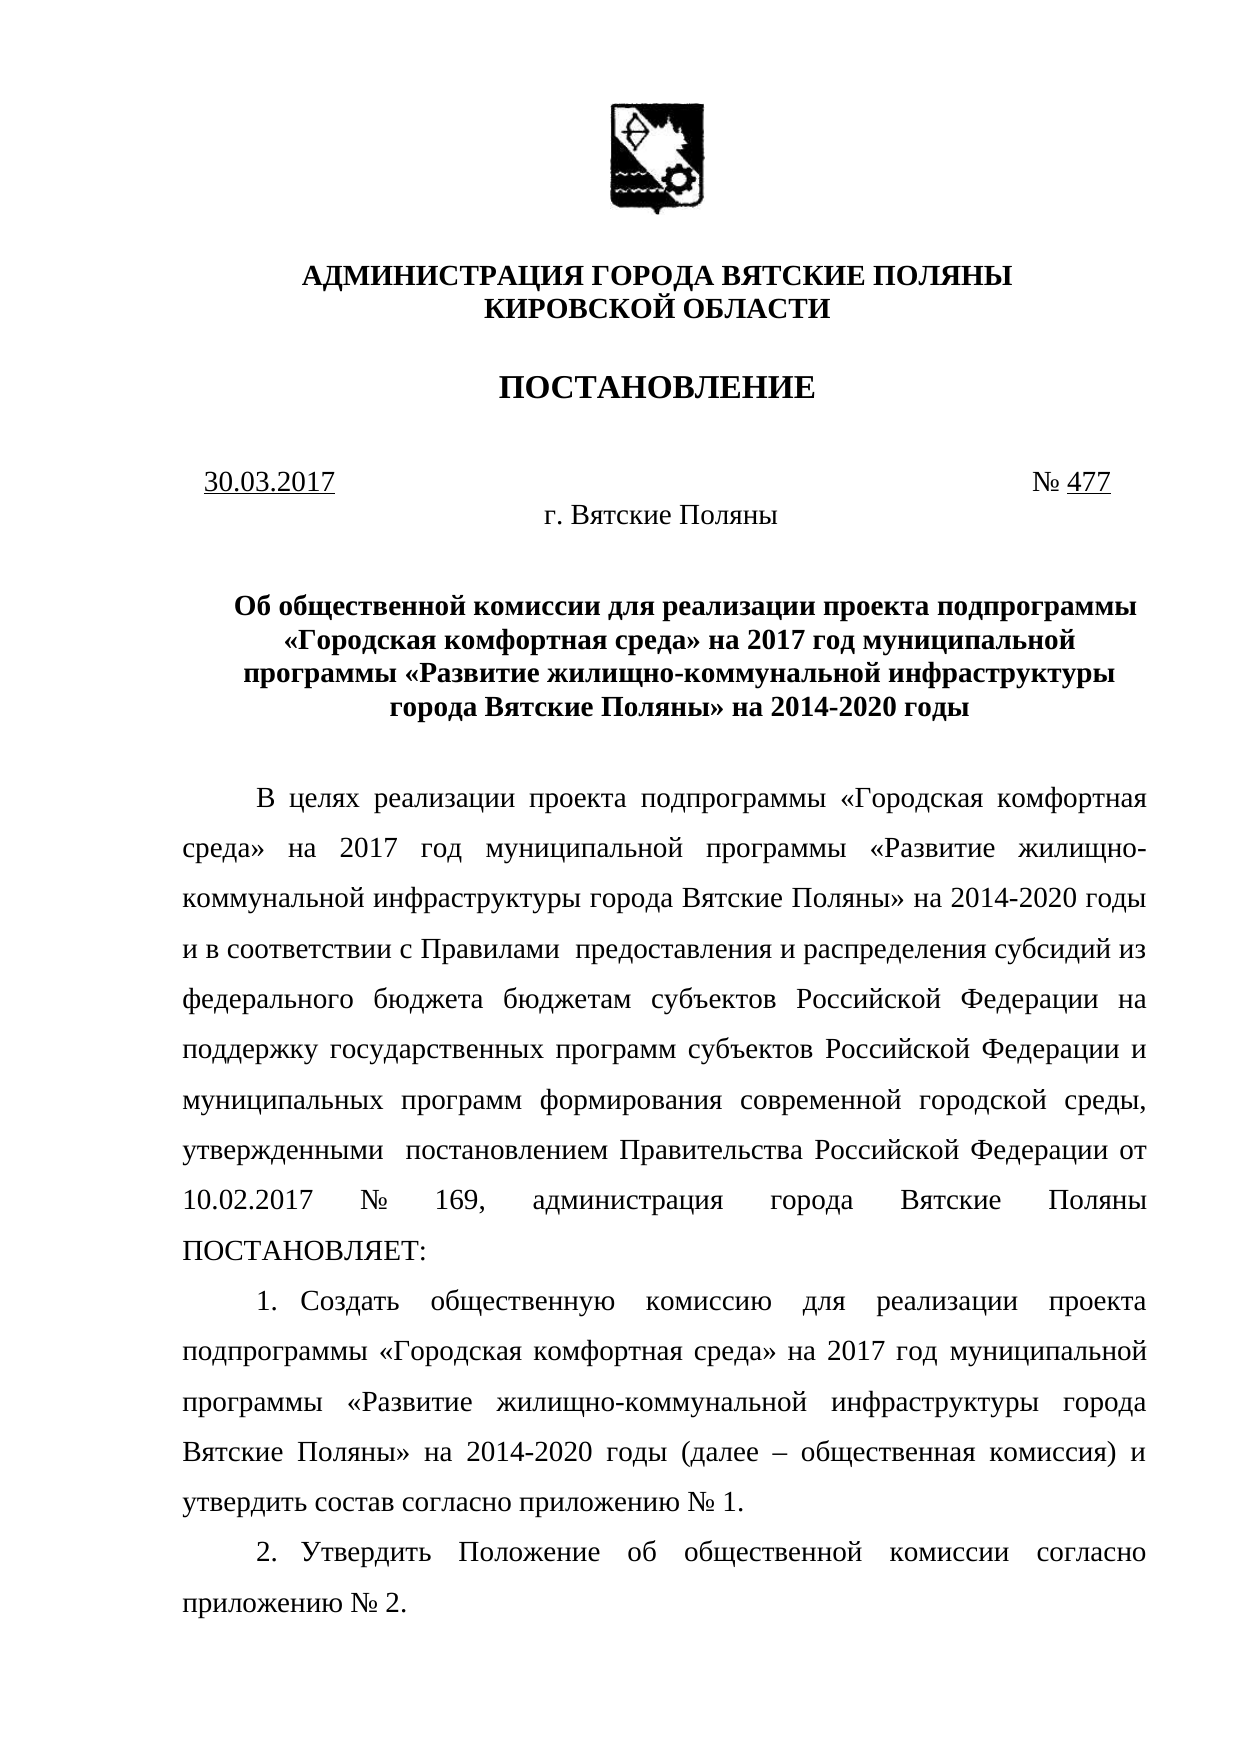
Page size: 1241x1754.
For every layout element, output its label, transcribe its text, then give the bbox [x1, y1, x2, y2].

text г. Вятские Поляны [167, 497, 1147, 531]
text В целях реализации проекта подпрограммы «Городская комфортная среда» на 2017 год муниципальной программы «Развитие жилищно-коммунальной инфраструктуры города Вятские Поляны» на 2014-2020 годы и в соответствии с Правилами предоставления и распределения субсидий из федерального бюджета бюджетам субъектов Российской Федерации на поддержку государственных программ субъектов Российской Федерации и муниципальных программ формирования современной городской среды, утвержденными постановлением Правительства Российской Федерации от 10.02.2017 № 169, администрация города Вятские Поляны ПОСТАНОВЛЯЕТ: [182, 780, 1147, 1266]
text КИРОВСКОЙ ОБЛАСТИ [167, 291, 1147, 325]
list Утвердить Положение об общественной комиссии согласно приложению № 2. [182, 1534, 1147, 1618]
picture [610, 103, 705, 215]
list Создать общественную комиссию для реализации проекта подпрограммы «Городская комфортная среда» на 2017 год муниципальной программы «Развитие жилищно-коммунальной инфраструктуры города Вятские Поляны» на 2014-2020 годы (далее – общественная комиссия) и утвердить состав согласно приложению № 1. [182, 1283, 1147, 1518]
text Об общественной комиссии для реализации проекта подпрограммы «Городская комфортная среда» на 2017 год муниципальной программы «Развитие жилищно-коммунальной инфраструктуры города Вятские Поляны» на 2014-2020 годы [212, 588, 1147, 722]
text ПОСТАНОВЛЕНИЕ [167, 368, 1147, 406]
text 30.03.2017 № 477 [167, 464, 1147, 497]
subtitle АДМИНИСТРАЦИЯ ГОРОДА ВЯТСКИЕ ПОЛЯНЫ [167, 258, 1147, 291]
